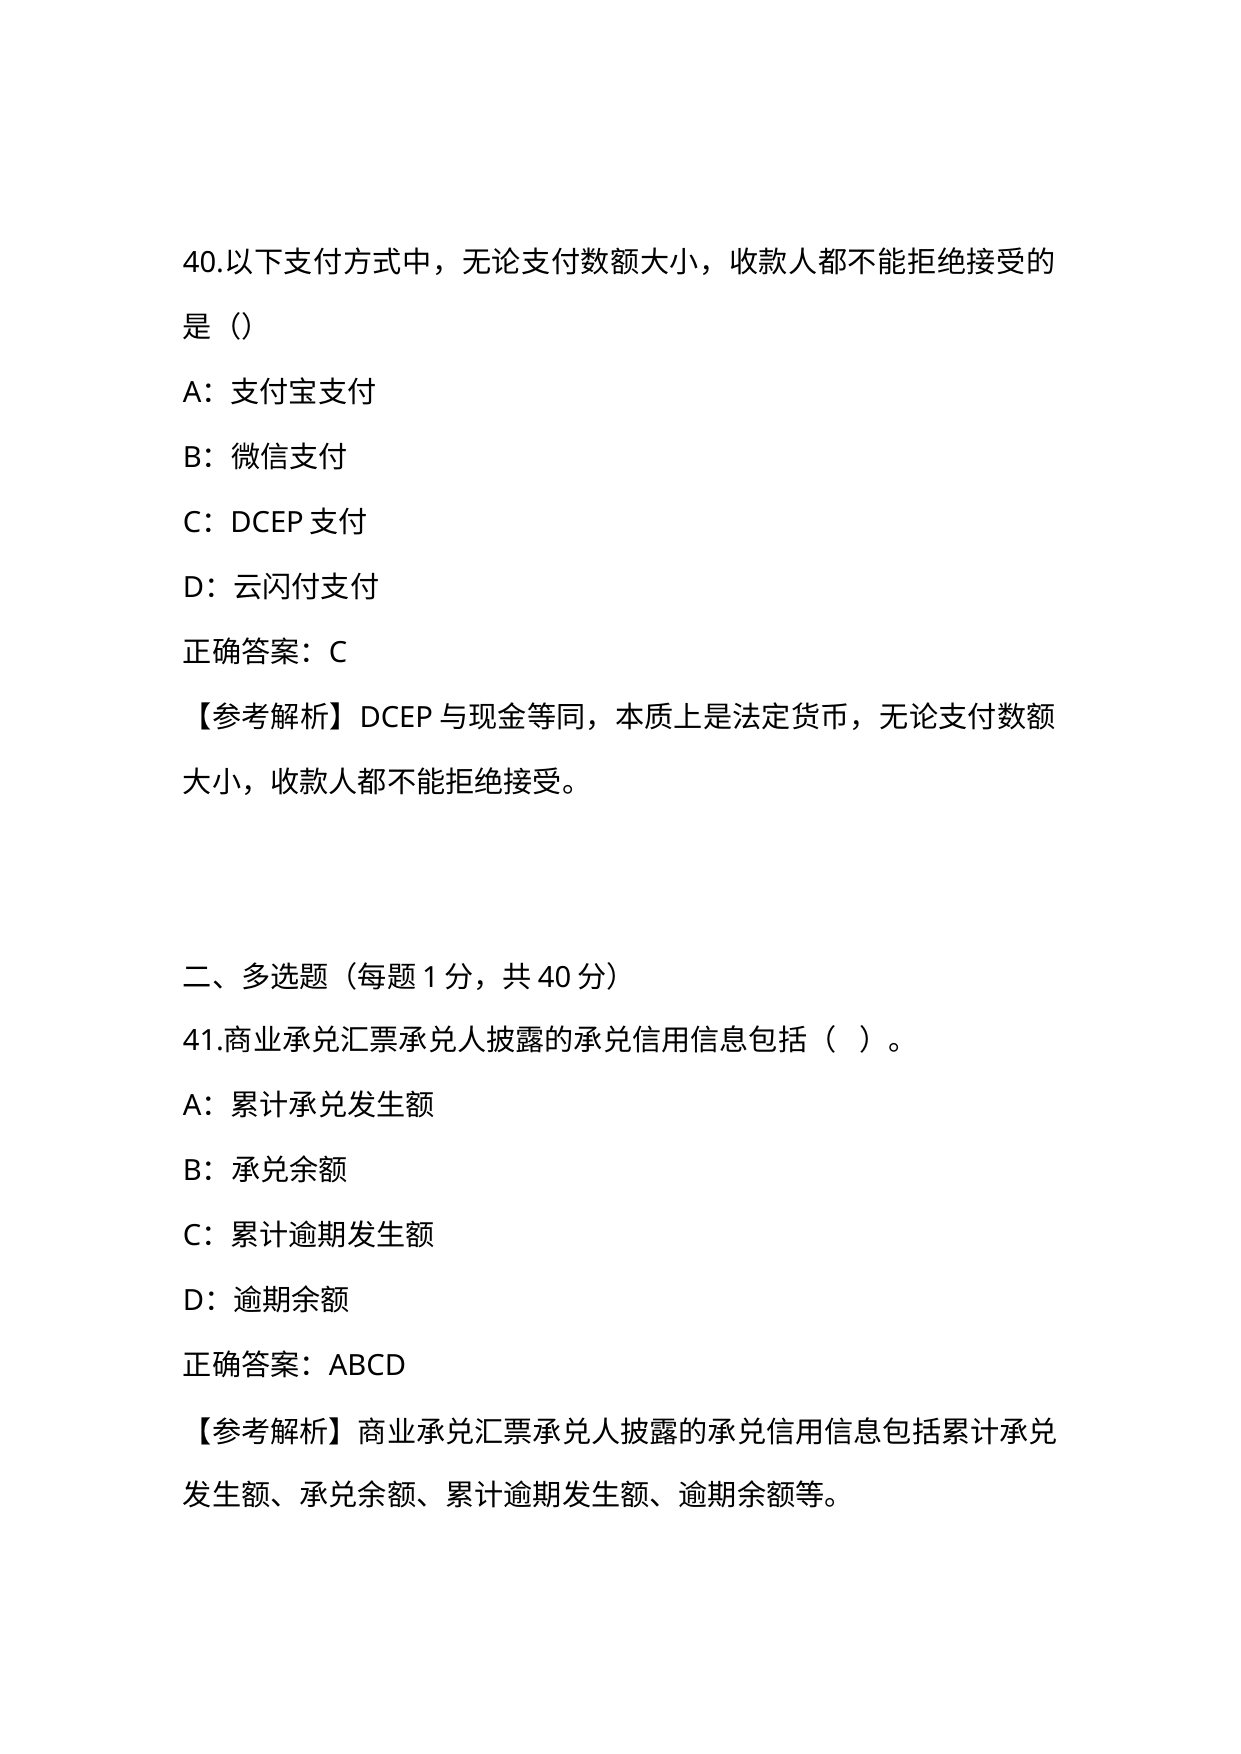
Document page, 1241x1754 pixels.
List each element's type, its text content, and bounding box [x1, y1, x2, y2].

text 【参考解析】DCEP与现金等同，本质上是法定货币，无论支付数额大小，收款人都不能拒绝接受。 [183, 682, 1058, 812]
list A：累计承兑发生额 [183, 1072, 1058, 1137]
text A：支付宝支付 [183, 357, 1058, 422]
list 41.商业承兑汇票承兑人披露的承兑信用信息包括（ ）。 [183, 1007, 1058, 1072]
list 【参考解析】商业承兑汇票承兑人披露的承兑信用信息包括累计承兑发生额、承兑余额、累计逾期发生额、逾期余额等。 [183, 1397, 1058, 1527]
text 40.以下支付方式中，无论支付数额大小，收款人都不能拒绝接受的是（） [183, 227, 1058, 357]
text 正确答案：C [183, 617, 1058, 682]
text 二、多选题（每题1分，共40分） [183, 942, 1058, 1007]
text C：DCEP支付 [183, 487, 1058, 552]
list B：承兑余额 [183, 1137, 1058, 1202]
list 正确答案：ABCD [183, 1332, 1058, 1397]
list D：逾期余额 [183, 1267, 1058, 1332]
list C：累计逾期发生额 [183, 1202, 1058, 1267]
text D：云闪付支付 [183, 552, 1058, 617]
text B：微信支付 [183, 422, 1058, 487]
